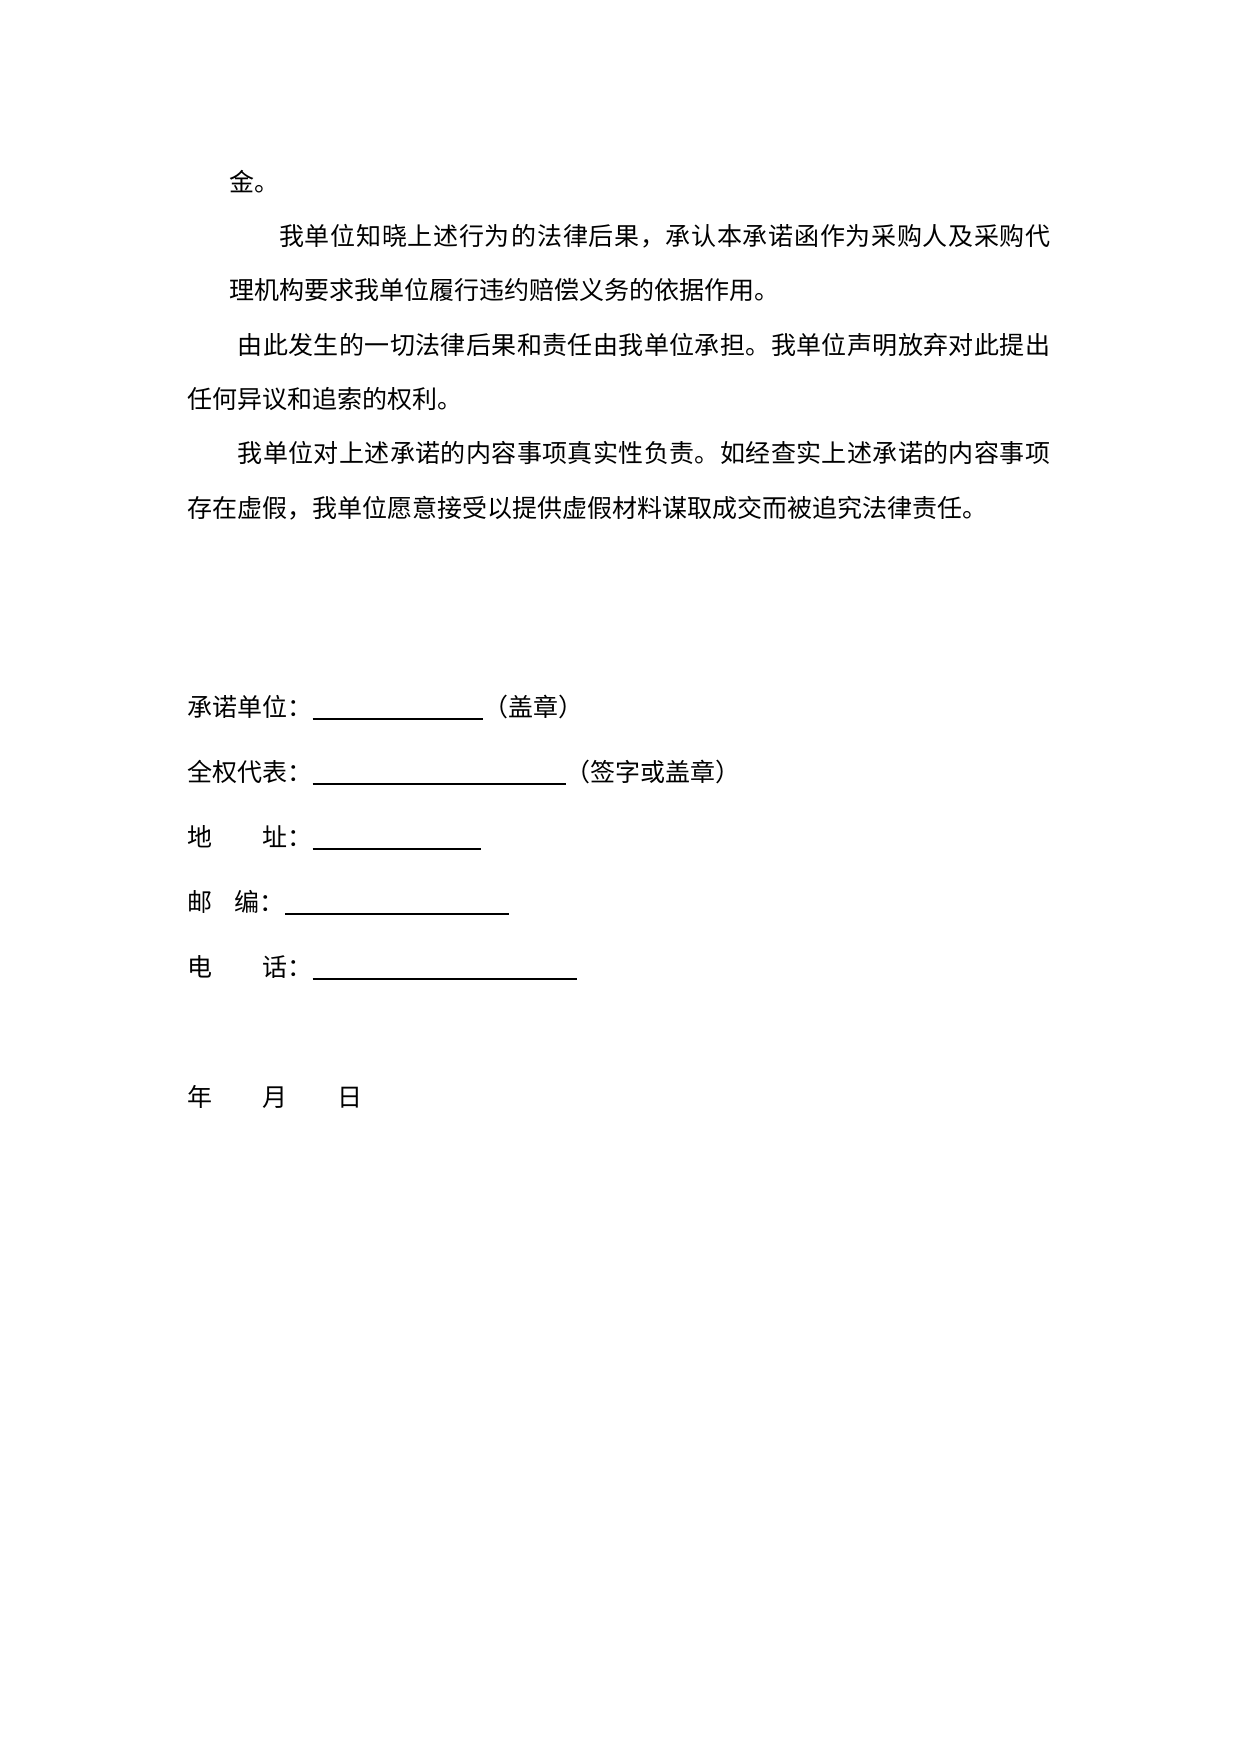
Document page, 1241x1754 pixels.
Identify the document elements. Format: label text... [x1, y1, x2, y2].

list 我单位对上述承诺的内容事项真实性负责。如经查实上述承诺的内容事项存在虚假，我单位愿意接受以提供虚假材料谋取成交而被追究法律责任。 [187, 434, 1053, 524]
text 地 址： [187, 803, 1053, 868]
text 全权代表： （签字或盖章） [187, 738, 1053, 803]
text 邮 编： [187, 868, 1053, 933]
text 承诺单位： （盖章） [187, 673, 1053, 738]
text 电 话： [187, 933, 1053, 998]
list 我单位知晓上述行为的法律后果，承认本承诺函作为采购人及采购代理机构要求我单位履行违约赔偿义务的依据作用。 [229, 216, 1053, 307]
list 由此发生的一切法律后果和责任由我单位承担。我单位声明放弃对此提出任何异议和追索的权利。 [187, 325, 1053, 416]
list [229, 162, 1053, 198]
text 年 月 日 [187, 1063, 1053, 1128]
